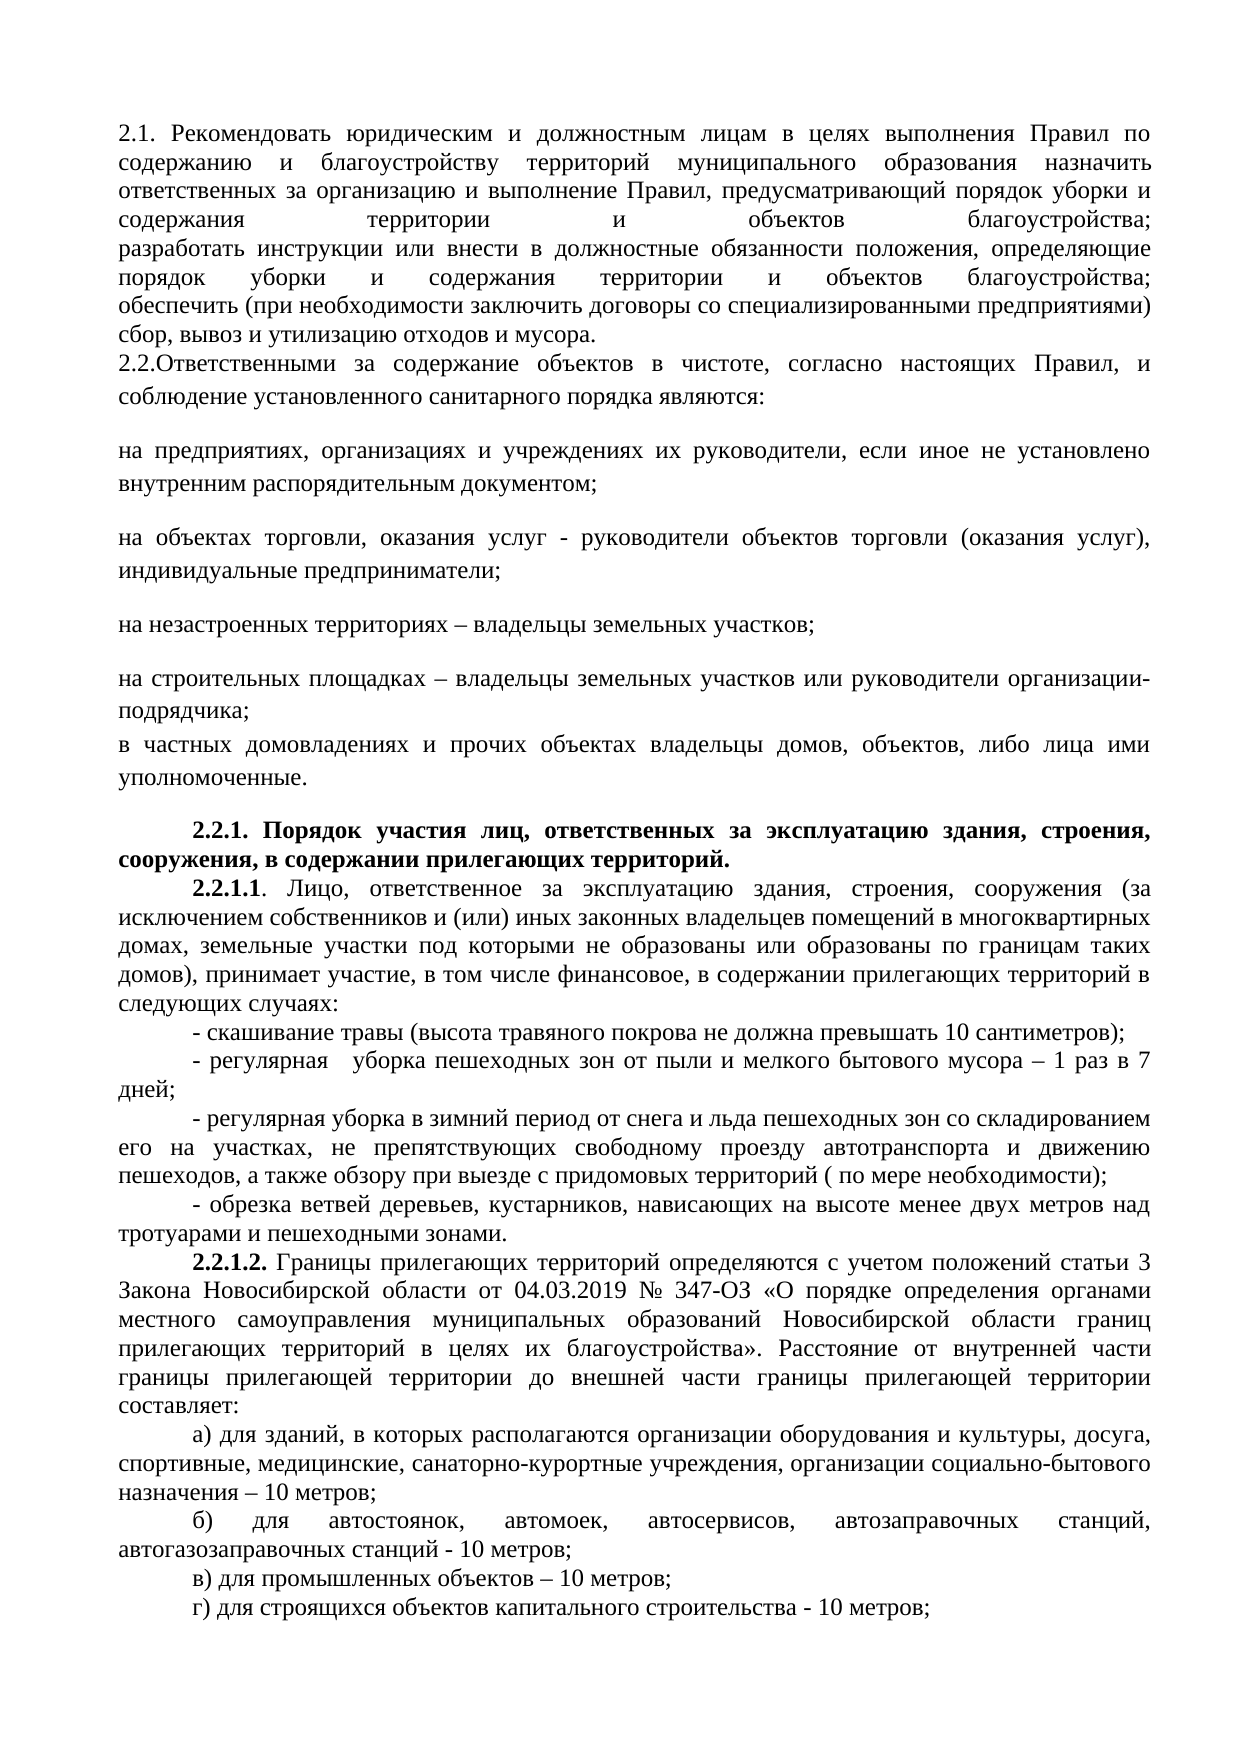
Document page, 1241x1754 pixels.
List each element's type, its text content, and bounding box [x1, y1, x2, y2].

text 2.2.1. Порядок участия лиц, ответственных за эксплуатацию здания, строения, сооружения, в содержании прилегающих территорий. [118, 816, 1152, 873]
text 2.1. Рекомендовать юридическим и должностным лицам в целях выполнения Правил по содержанию и благоустройству территорий муниципального образования назначить ответственных за организацию и выполнение Правил, предусматривающий порядок уборки и содержания территории и объектов благоустройства; разработать инструкции или внести в должностные обязанности положения, определяющие порядок уборки и содержания территории и объектов благоустройства; обеспечить (при необходимости заключить договоры со специализированными предприятиями) сбор, вывоз и утилизацию отходов и мусора. [118, 118, 1152, 348]
text на предприятиях, организациях и учреждениях их руководители, если иное не установлено внутренним распорядительным документом; [118, 435, 1152, 497]
text 2.2.1.1. Лицо, ответственное за эксплуатацию здания, строения, сооружения (за исключением собственников и (или) иных законных владельцев помещений в многоквартирных домах, земельные участки под которыми не образованы или образованы по границам таких домов), принимает участие, в том числе финансовое, в содержании прилегающих территорий в следующих случаях: [118, 873, 1152, 1017]
text в) для промышленных объектов – 10 метров; [118, 1563, 1152, 1592]
text а) для зданий, в которых располагаются организации оборудования и культуры, досуга, спортивные, медицинские, санаторно-курортные учреждения, организации социально-бытового назначения – 10 метров; [118, 1419, 1152, 1506]
text на строительных площадках – владельцы земельных участков или руководители организации-подрядчика; в частных домовладениях и прочих объектах владельцы домов, объектов, либо лица ими уполномоченные. [118, 663, 1152, 790]
text б) для автостоянок, автомоек, автосервисов, автозаправочных станций, автогазозаправочных станций - 10 метров; [118, 1506, 1152, 1563]
text на объектах торговли, оказания услуг - руководители объектов торговли (оказания услуг), индивидуальные предприниматели; [118, 522, 1152, 584]
text - обрезка ветвей деревьев, кустарников, нависающих на высоте менее двух метров над тротуарами и пешеходными зонами. [118, 1189, 1152, 1247]
text - регулярная уборка пешеходных зон от пыли и мелкого бытового мусора – 1 раз в 7 дней; [118, 1046, 1152, 1103]
text 2.2.1.2. Границы прилегающих территорий определяются с учетом положений статьи 3 Закона Новосибирской области от 04.03.2019 № 347-ОЗ «О порядке определения органами местного самоуправления муниципальных образований Новосибирской области границ прилегающих территорий в целях их благоустройства». Расстояние от внутренней части границы прилегающей территории до внешней части границы прилегающей территории составляет: [118, 1247, 1152, 1419]
text на незастроенных территориях – владельцы земельных участков; [118, 609, 1152, 637]
text г) для строящихся объектов капитального строительства - 10 метров; [118, 1592, 1152, 1621]
text 2.2.Ответственными за содержание объектов в чистоте, согласно настоящих Правил, и соблюдение установленного санитарного порядка являются: [118, 348, 1152, 410]
text - скашивание травы (высота травяного покрова не должна превышать 10 сантиметров); [118, 1017, 1152, 1046]
text - регулярная уборка в зимний период от снега и льда пешеходных зон со складированием его на участках, не препятствующих свободному проезду автотранспорта и движению пешеходов, а также обзору при выезде с придомовых территорий ( по мере необходимости); [118, 1103, 1152, 1189]
